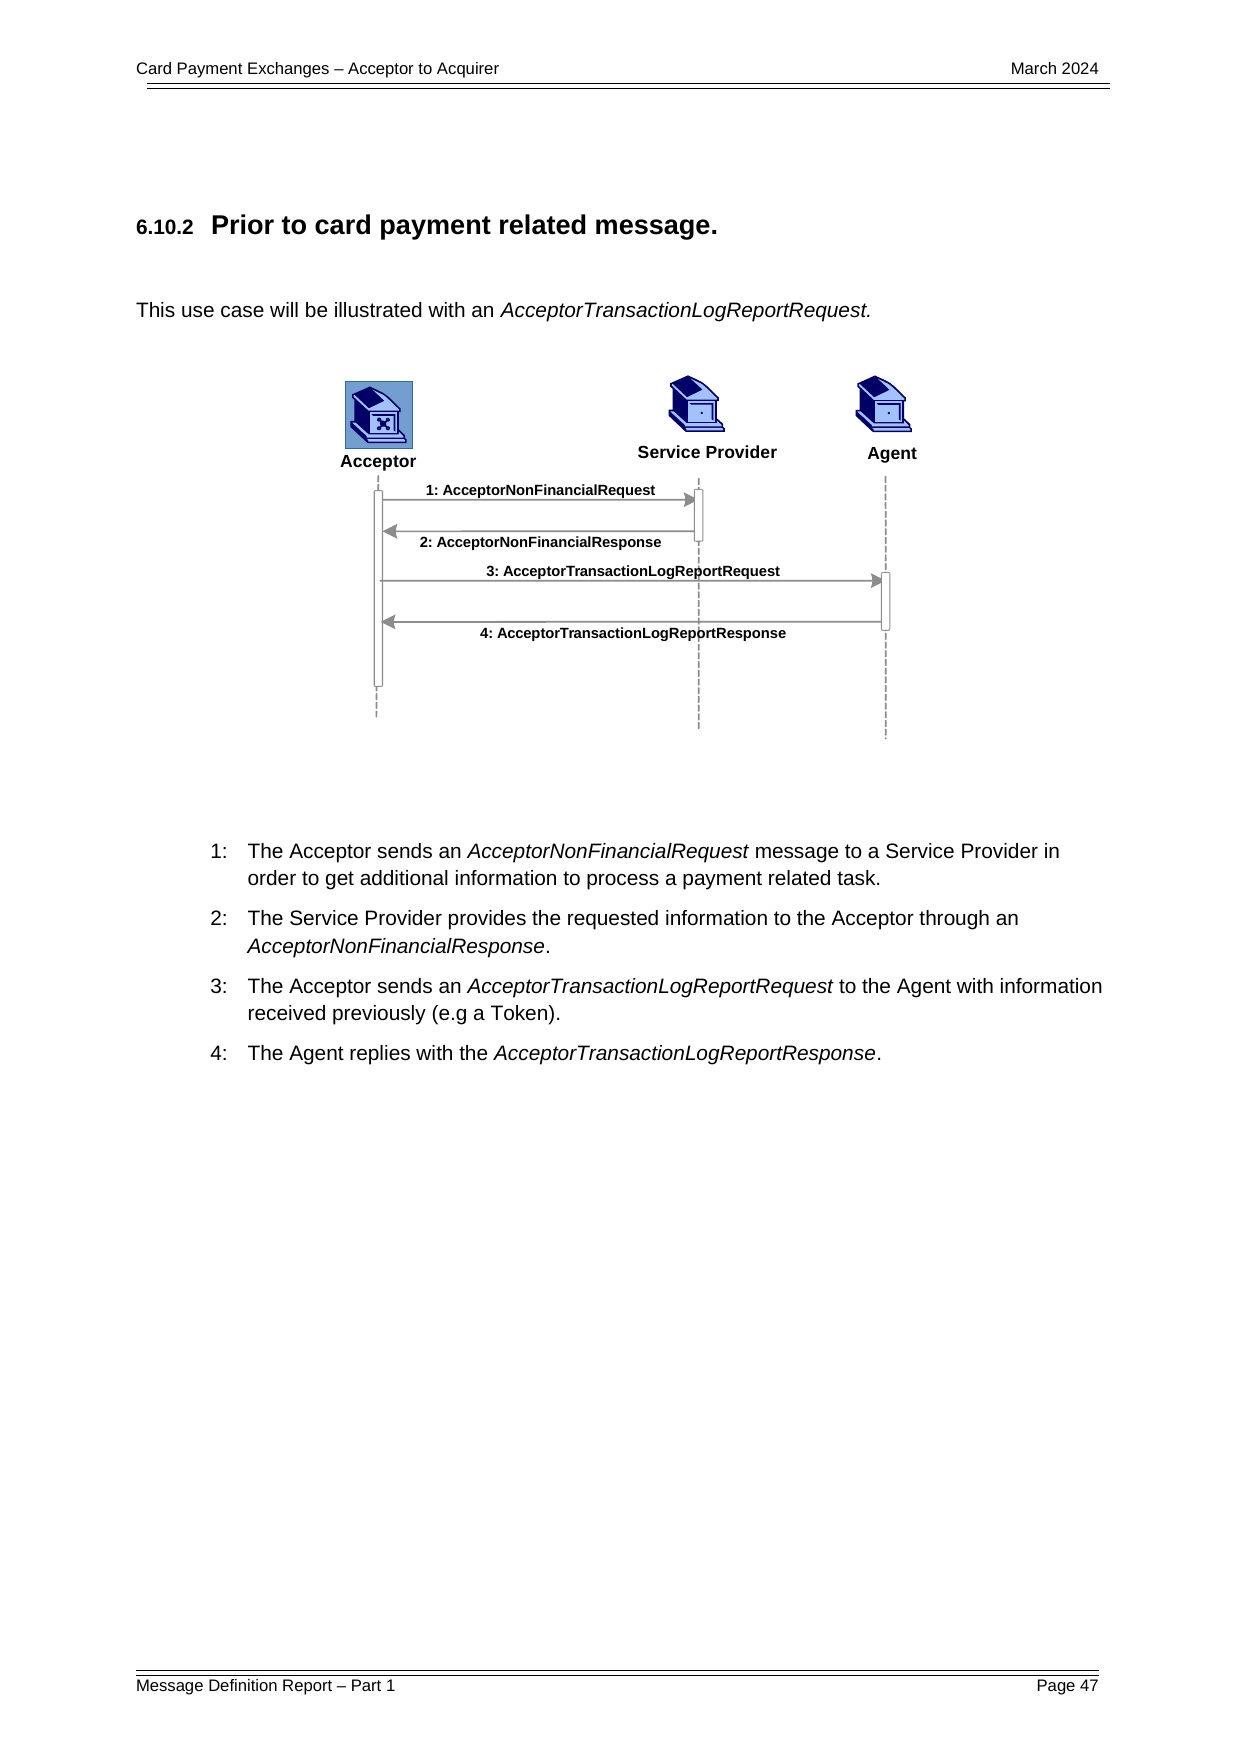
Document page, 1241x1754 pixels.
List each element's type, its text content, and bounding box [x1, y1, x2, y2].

text This use case will be illustrated with an AcceptorTransactionLogReportRequest. [136, 298, 1104, 322]
list The Agent replies with the AcceptorTransactionLogReportResponse. [210, 1041, 1104, 1065]
subtitle Prior to card payment related message. [136, 209, 1104, 240]
list The Acceptor sends an AcceptorTransactionLogReportRequest to the Agent with information received previously (e.g a Token). [210, 973, 1104, 1025]
list The Acceptor sends an AcceptorNonFinancialRequest message to a Service Provider in order to get additional information to process a payment related task. [210, 838, 1104, 890]
list The Service Provider provides the requested information to the Acceptor through an AcceptorNonFinancialResponse. [210, 906, 1104, 957]
